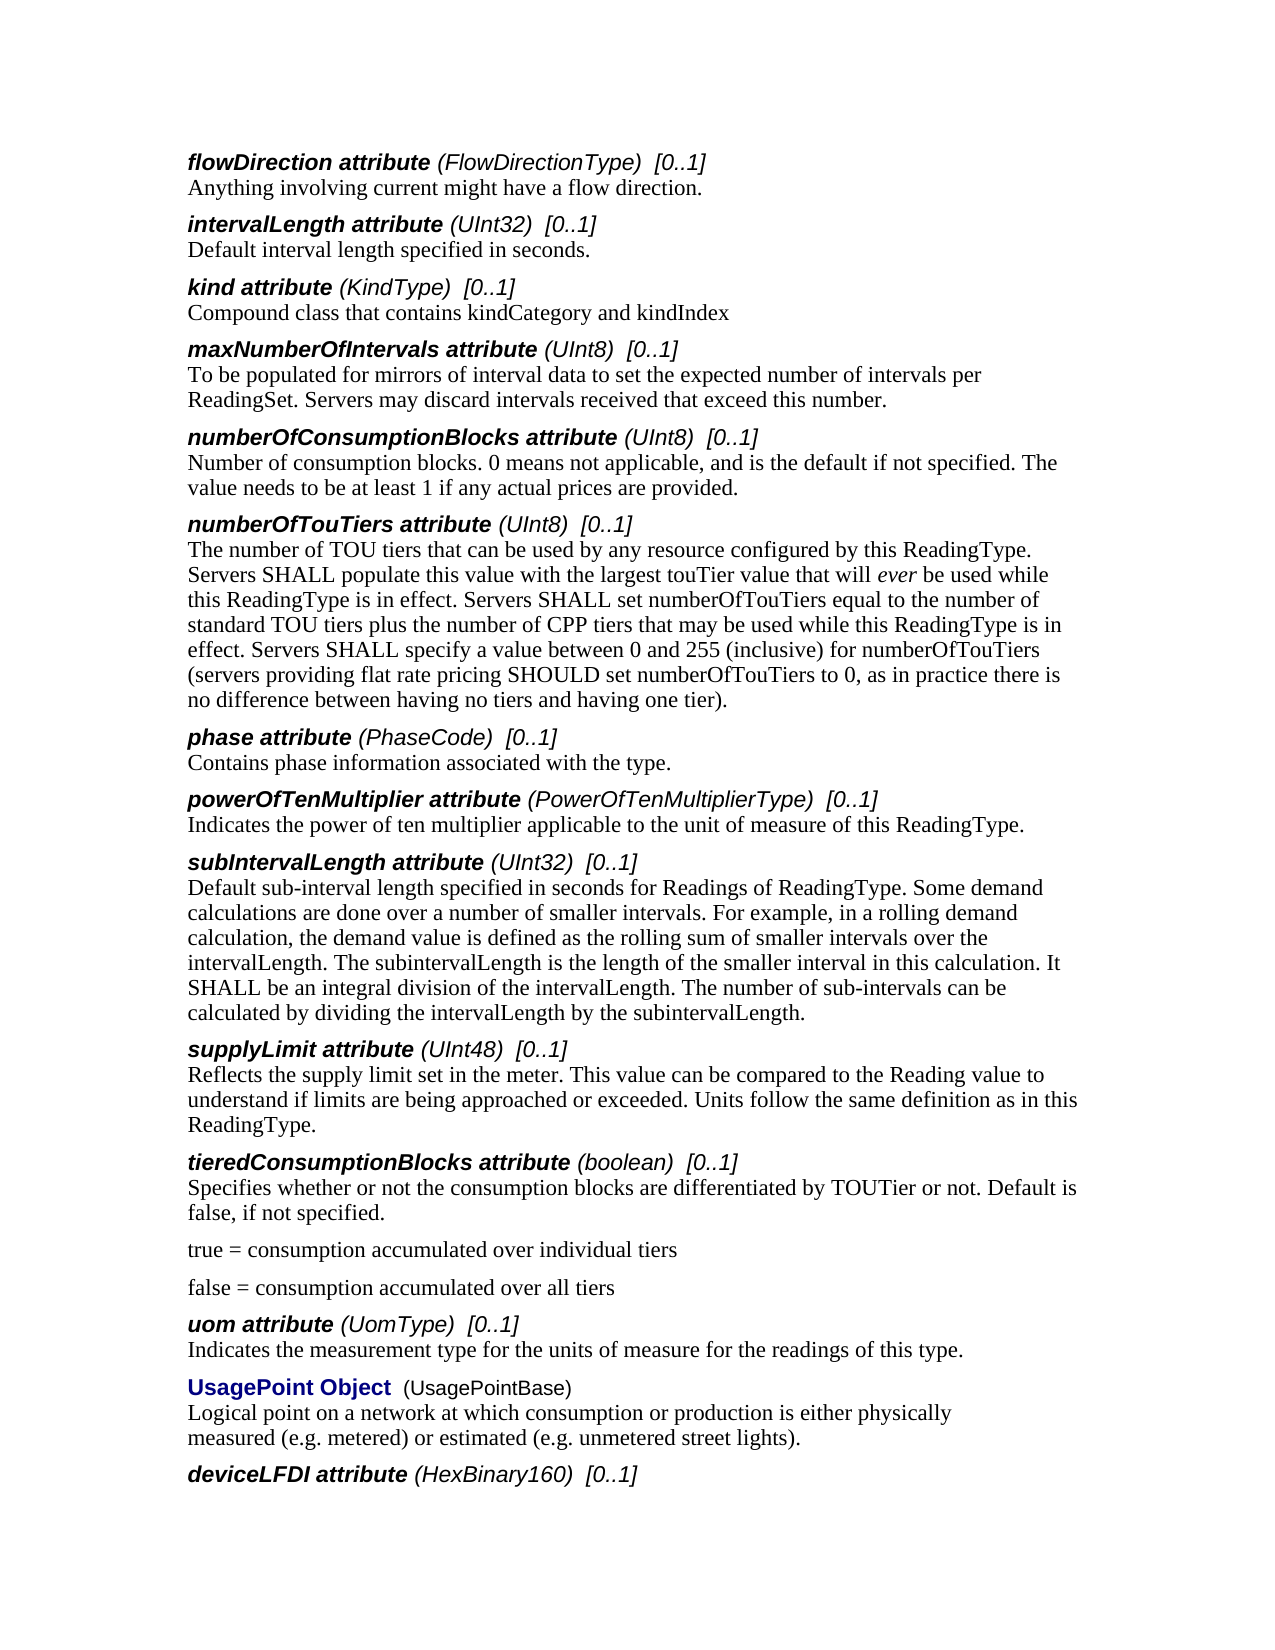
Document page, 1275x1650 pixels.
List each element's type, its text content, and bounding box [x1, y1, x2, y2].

text intervalLength attribute (UInt32) [0..1] [187, 212, 1087, 237]
text powerOfTenMultiplier attribute (PowerOfTenMultiplierType) [0..1] [187, 787, 1087, 812]
text kind attribute (KindType) [0..1] [187, 275, 1087, 300]
text supplyLimit attribute (UInt48) [0..1] [187, 1037, 1087, 1062]
text Specifies whether or not the consumption blocks are differentiated by TOUTier or not. Default is false, if not specified. [187, 1175, 1087, 1225]
text true = consumption accumulated over individual tiers [187, 1237, 1087, 1262]
text Indicates the measurement type for the units of measure for the readings of this type. [187, 1337, 1087, 1362]
text tieredConsumptionBlocks attribute (boolean) [0..1] [187, 1150, 1087, 1175]
text Number of consumption blocks. 0 means not applicable, and is the default if not specified. The value needs to be at least 1 if any actual prices are provided. [187, 450, 1087, 500]
text phase attribute (PhaseCode) [0..1] [187, 725, 1087, 750]
text Indicates the power of ten multiplier applicable to the unit of measure of this ReadingType. [187, 812, 1087, 837]
text deviceLFDI attribute (HexBinary160) [0..1] [187, 1462, 1087, 1487]
text Reflects the supply limit set in the meter. This value can be compared to the Reading value to understand if limits are being approached or exceeded. Units follow the same definition as in this ReadingType. [187, 1062, 1087, 1137]
text UsagePoint Object (UsagePointBase) [187, 1375, 1087, 1400]
text numberOfTouTiers attribute (UInt8) [0..1] [187, 512, 1087, 537]
text subIntervalLength attribute (UInt32) [0..1] [187, 850, 1087, 875]
text flowDirection attribute (FlowDirectionType) [0..1] [187, 150, 1087, 175]
text uom attribute (UomType) [0..1] [187, 1312, 1087, 1337]
text Compound class that contains kindCategory and kindIndex [187, 300, 1087, 325]
text numberOfConsumptionBlocks attribute (UInt8) [0..1] [187, 425, 1087, 450]
text false = consumption accumulated over all tiers [187, 1275, 1087, 1300]
text The number of TOU tiers that can be used by any resource configured by this ReadingType. Servers SHALL populate this value with the largest touTier value that will ever be used while this ReadingType is in effect. Servers SHALL set numberOfTouTiers equal to the number of standard TOU tiers plus the number of CPP tiers that may be used while this ReadingType is in effect. Servers SHALL specify a value between 0 and 255 (inclusive) for numberOfTouTiers (servers providing flat rate pricing SHOULD set numberOfTouTiers to 0, as in practice there is no difference between having no tiers and having one tier). [187, 537, 1087, 712]
text Contains phase information associated with the type. [187, 750, 1087, 775]
text Default sub-interval length specified in seconds for Readings of ReadingType. Some demand calculations are done over a number of smaller intervals. For example, in a rolling demand calculation, the demand value is defined as the rolling sum of smaller intervals over the intervalLength. The subintervalLength is the length of the smaller interval in this calculation. It SHALL be an integral division of the intervalLength. The number of sub-intervals can be calculated by dividing the intervalLength by the subintervalLength. [187, 875, 1087, 1025]
text Default interval length specified in seconds. [187, 237, 1087, 262]
text Anything involving current might have a flow direction. [187, 175, 1087, 200]
text Logical point on a network at which consumption or production is either physically measured (e.g. metered) or estimated (e.g. unmetered street lights). [187, 1400, 1012, 1450]
text maxNumberOfIntervals attribute (UInt8) [0..1] [187, 337, 1087, 362]
text To be populated for mirrors of interval data to set the expected number of intervals per ReadingSet. Servers may discard intervals received that exceed this number. [187, 362, 1087, 412]
